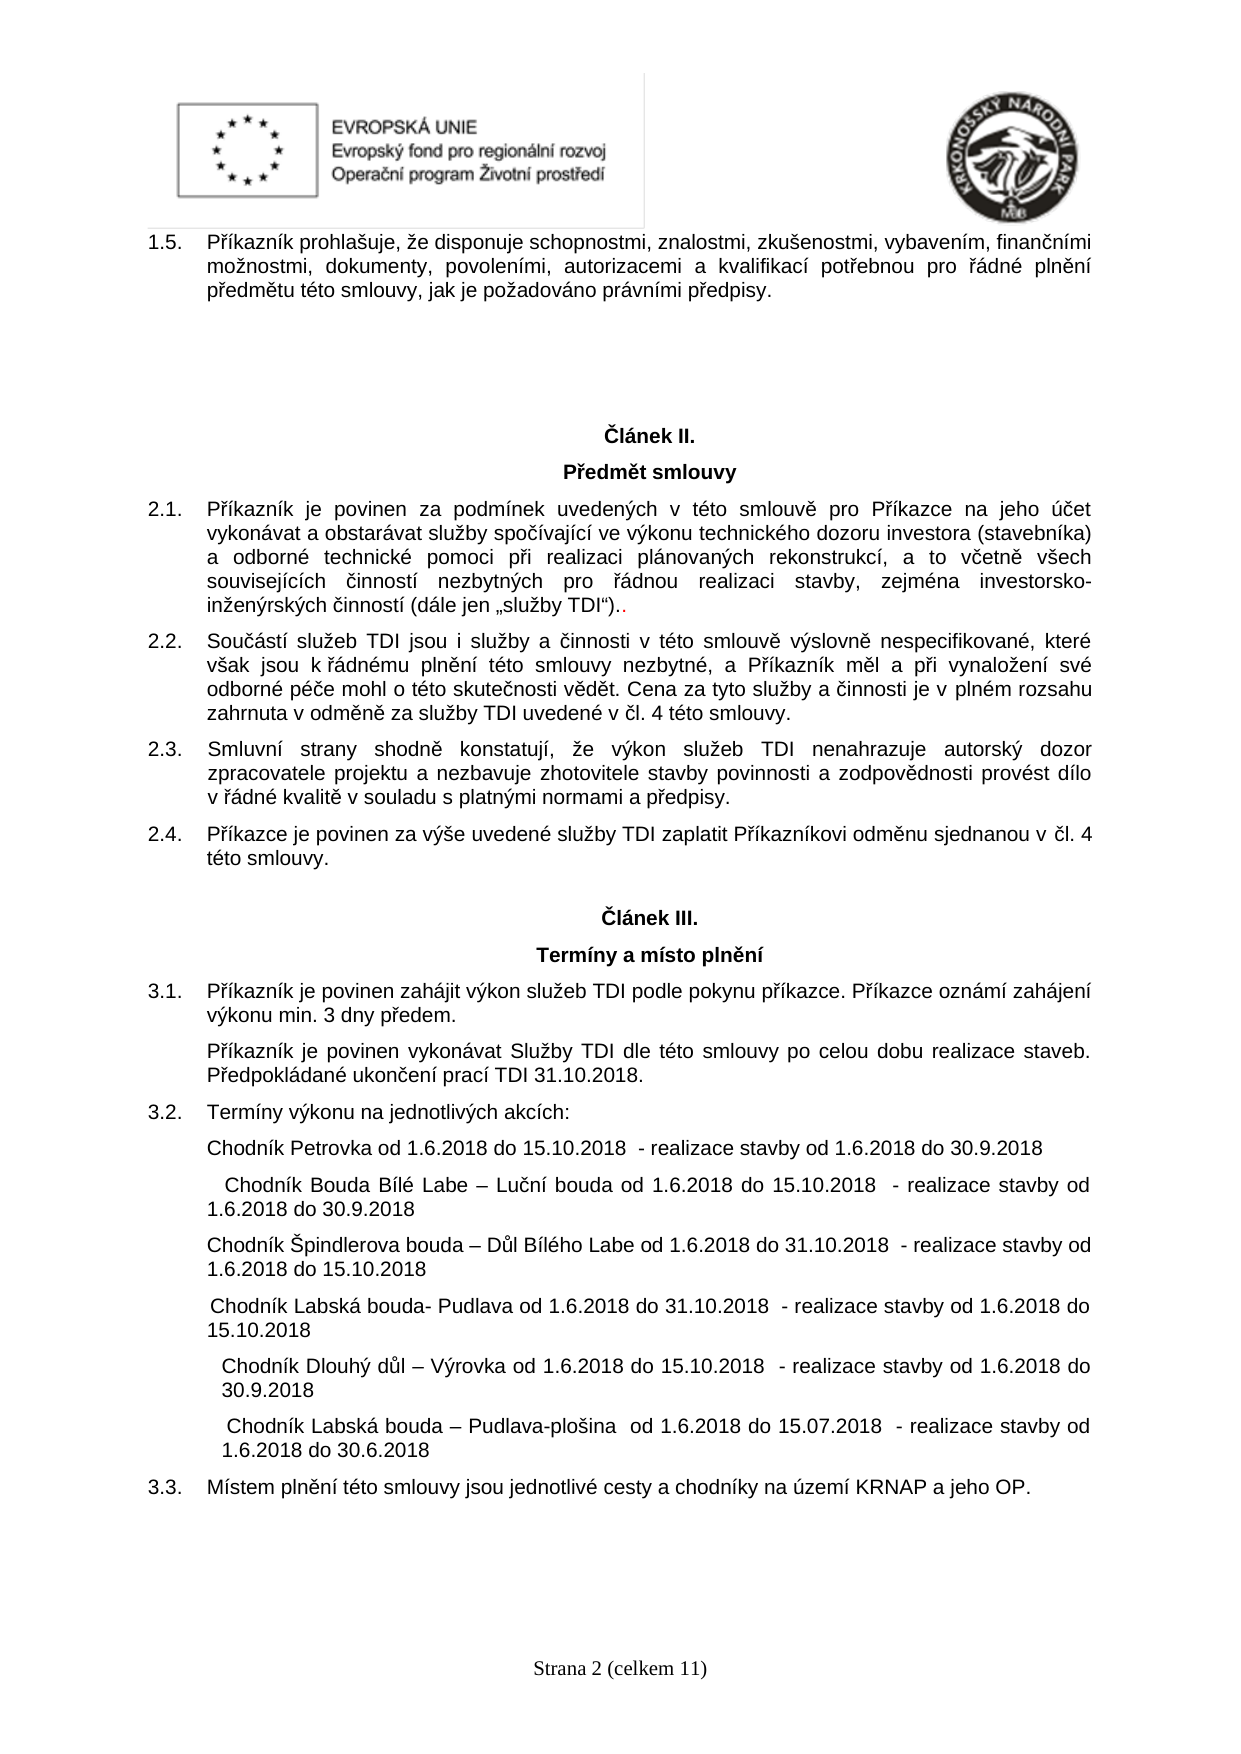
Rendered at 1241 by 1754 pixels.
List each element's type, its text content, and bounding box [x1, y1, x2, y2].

picture [147, 73, 646, 230]
list Smluvní strany shodně konstatují, že výkon služeb TDI nenahrazuje autorský dozor zpracovatele projektu a nezbavuje zhotovitele stavby povinnosti a zodpovědnosti provést dílo v řádné kvalitě v souladu s platnými normami a předpisy. [148, 737, 1093, 809]
list Příkazník prohlašuje, že disponuje schopnostmi, znalostmi, zkušenostmi, vybavením, finančními možnostmi, dokumenty, povoleními, autorizacemi a kvalifikací potřebnou pro řádné plnění předmětu této smlouvy, jak je požadováno právními předpisy. [148, 230, 1093, 302]
list Termíny výkonu na jednotlivých akcích: [148, 1100, 1093, 1124]
list Místem plnění této smlouvy jsou jednotlivé cesty a chodníky na území KRNAP a jeho OP. [148, 1475, 1093, 1499]
list Součástí služeb TDI jsou i služby a činnosti v této smlouvě výslovně nespecifikované, které však jsou k řádnému plnění této smlouvy nezbytné, a Příkazník měl a při vynaložení své odborné péče mohl o této skutečnosti vědět. Cena za tyto služby a činnosti je v plném rozsahu zahrnuta v odměně za služby TDI uvedené v čl. 4 této smlouvy. [148, 629, 1093, 725]
list Chodník Petrovka od 1.6.2018 do 15.10.2018 - realizace stavby od 1.6.2018 do 30.9.2018 [207, 1136, 1093, 1160]
list Chodník Labská bouda – Pudlava-plošina od 1.6.2018 do 15.07.2018 - realizace stavby od 1.6.2018 do 30.6.2018 [185, 1414, 1093, 1462]
list Chodník Labská bouda- Pudlava od 1.6.2018 do 31.10.2018 - realizace stavby od 1.6.2018 do 15.10.2018 [185, 1293, 1093, 1341]
list Chodník Dlouhý důl – Výrovka od 1.6.2018 do 15.10.2018 - realizace stavby od 1.6.2018 do 30.9.2018 [221, 1354, 1093, 1402]
picture [946, 91, 1085, 230]
list Příkazník je povinen za podmínek uvedených v této smlouvě pro Příkazce na jeho účet vykonávat a obstarávat služby spočívající ve výkonu technického dozoru investora (stavebníka) a odborné technické pomoci při realizaci plánovaných rekonstrukcí, a to včetně všech souvisejících činností nezbytných pro řádnou realizaci stavby, zejména investorsko-inženýrských činností (dále jen „služby TDI“).. [148, 497, 1093, 616]
list Příkazník je povinen vykonávat Služby TDI dle této smlouvy po celou dobu realizace staveb. Předpokládané ukončení prací TDI 31.10.2018. [207, 1039, 1093, 1087]
list Chodník Bouda Bílé Labe – Luční bouda od 1.6.2018 do 15.10.2018 - realizace stavby od 1.6.2018 do 30.9.2018 [192, 1173, 1093, 1221]
list Termíny a místo plnění [207, 942, 1093, 966]
list Příkazce je povinen za výše uvedené služby TDI zaplatit Příkazníkovi odměnu sjednanou v čl. 4 této smlouvy. [148, 822, 1093, 869]
list Předmět smlouvy [207, 460, 1093, 484]
list Článek II. [207, 424, 1093, 448]
list Příkazník je povinen zahájit výkon služeb TDI podle pokynu příkazce. Příkazce oznámí zahájení výkonu min. 3 dny předem. [148, 979, 1093, 1027]
list Chodník Špindlerova bouda – Důl Bílého Labe od 1.6.2018 do 31.10.2018 - realizace stavby od 1.6.2018 do 15.10.2018 [207, 1233, 1093, 1281]
list Článek III. [207, 906, 1093, 930]
